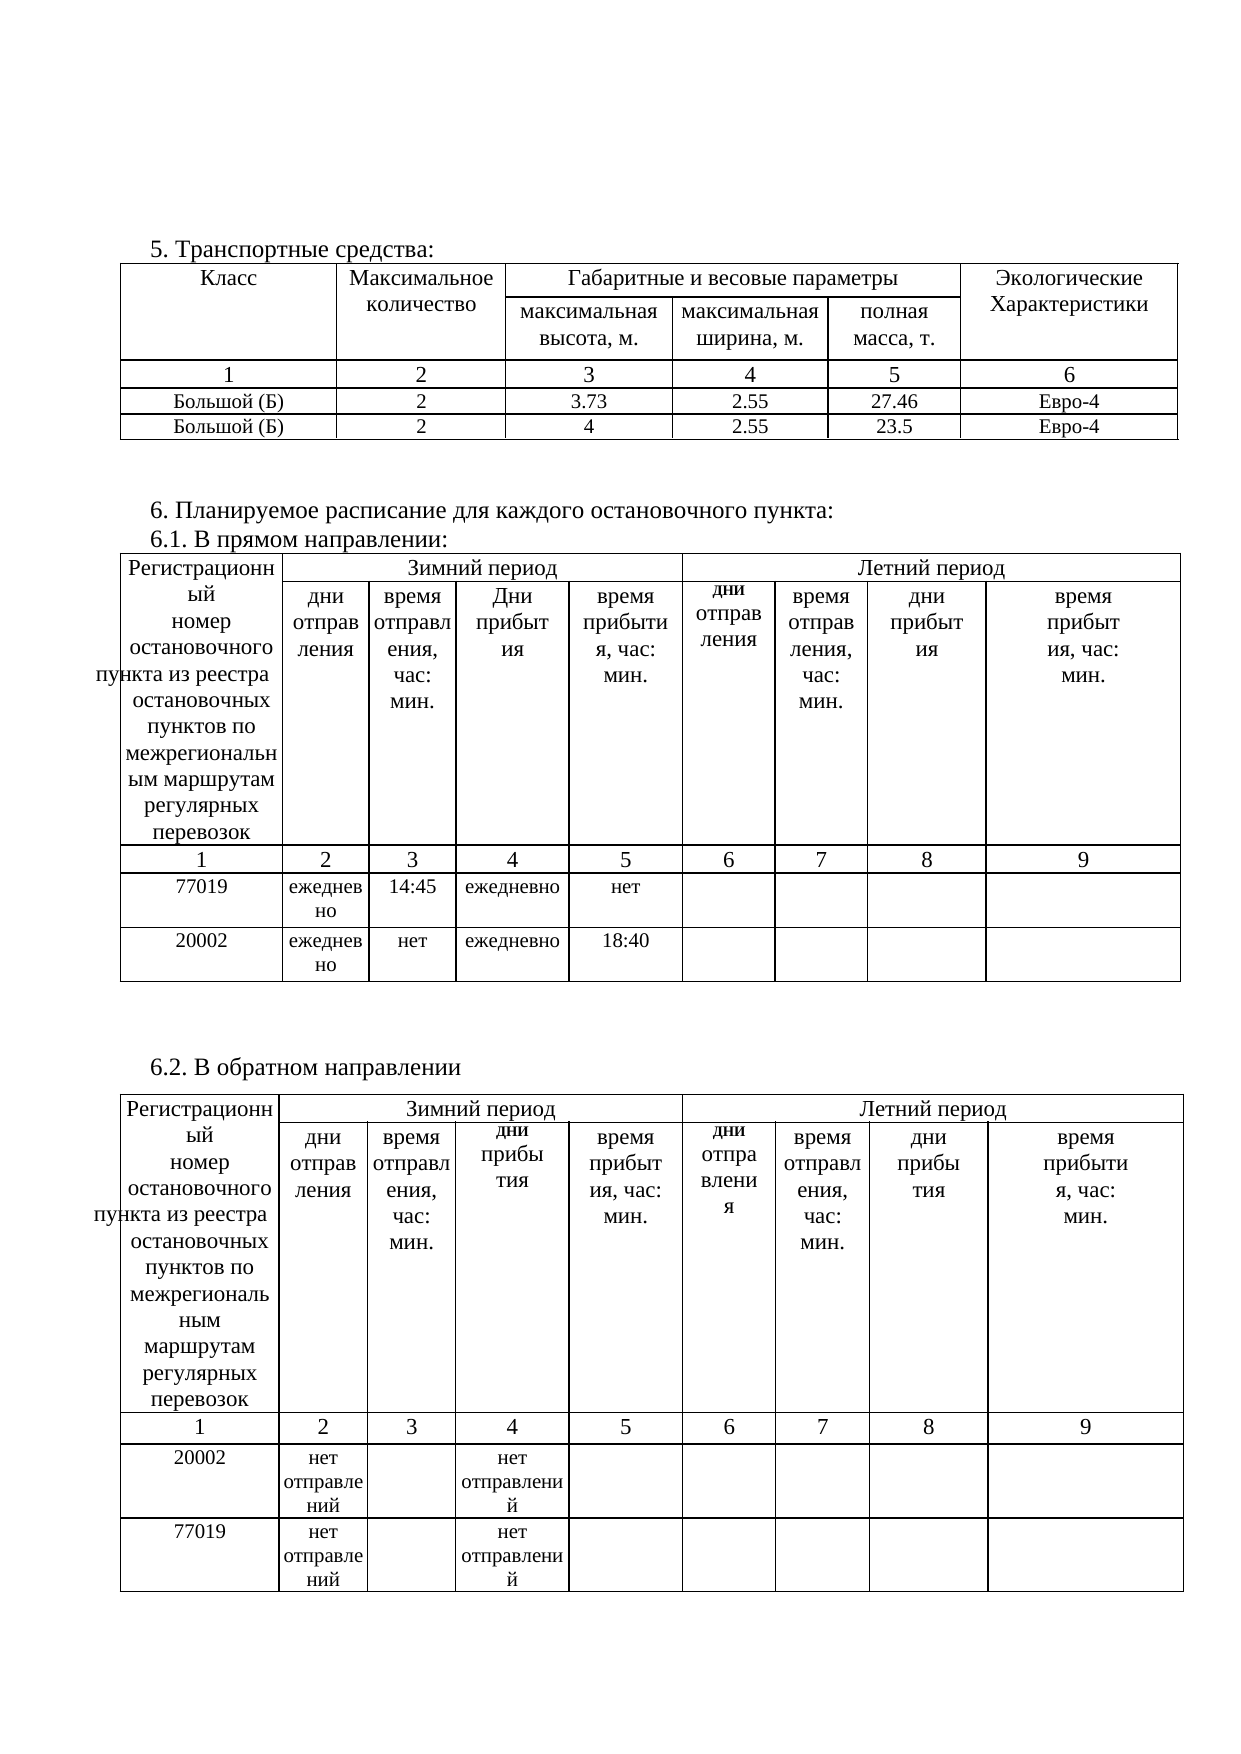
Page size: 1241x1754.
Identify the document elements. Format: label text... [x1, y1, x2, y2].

table_cell время прибыт ия, час: мин. [987, 582, 1180, 844]
table_cell 2 [337, 361, 505, 387]
table_cell Большой (Б) [121, 389, 336, 413]
table_cell 1 [121, 846, 282, 872]
table_cell 27.46 [829, 389, 960, 413]
table_cell [868, 874, 985, 926]
table_cell [776, 1519, 869, 1591]
table_header Зимний период [283, 554, 682, 581]
table_cell ДНИ прибы тия [456, 1123, 568, 1411]
table_cell дни прибы тия [870, 1123, 987, 1411]
text 5. Транспортные средства: [150, 234, 1090, 263]
table_cell 8 [870, 1413, 987, 1443]
table_cell дни отправ ления [283, 582, 368, 844]
table_header Максимальное количество [337, 264, 505, 359]
table_header Летний период [683, 554, 1180, 581]
table_cell 5 [829, 361, 960, 387]
table_cell 1 [121, 1413, 278, 1443]
table_cell 7 [776, 846, 867, 872]
table_cell время отправл ения, час: мин. [368, 1123, 455, 1411]
table_cell нет [370, 928, 455, 981]
table_cell 18:40 [570, 928, 682, 981]
table_cell время прибыти я, час: мин. [989, 1123, 1183, 1411]
table_cell 2 [283, 846, 368, 872]
table_cell [683, 928, 774, 981]
table_cell [989, 1519, 1183, 1591]
table_header Габаритные и весовые параметры [506, 264, 960, 296]
table_cell 14:45 [370, 874, 455, 926]
table_cell Большой (Б) [121, 415, 336, 438]
table_cell 9 [989, 1413, 1183, 1443]
table_cell ежедневно [457, 928, 568, 981]
table_cell время отправл ения, час: мин. [370, 582, 455, 844]
table_cell [868, 928, 985, 981]
table_cell 4 [456, 1413, 568, 1443]
table_cell 4 [506, 415, 672, 438]
table_cell дни отправ ления [280, 1123, 367, 1411]
table_cell [870, 1519, 987, 1591]
table_cell [870, 1445, 987, 1517]
table_cell 6 [961, 361, 1177, 387]
table_cell 8 [868, 846, 985, 872]
text 6.1. В прямом направлении: [150, 524, 1090, 553]
table_header Регистрационный номер остановочного пункта из реестра остановочных пунктов по межрегиональным маршрутам регулярных перевозок [121, 1095, 278, 1411]
table_cell [989, 1445, 1183, 1517]
table_cell 2 [337, 415, 505, 438]
table_cell 2.55 [673, 415, 827, 438]
table_header Летний период [683, 1095, 1183, 1121]
table_cell Дни прибыт ия [457, 582, 568, 844]
table_cell [368, 1519, 455, 1591]
table_cell 3 [506, 361, 672, 387]
table_cell ежедневно [457, 874, 568, 926]
table_header Класс [121, 264, 336, 359]
table_cell 3.73 [506, 389, 672, 413]
table_cell [683, 874, 774, 926]
table_cell [683, 1519, 775, 1591]
table_cell полная масса, т. [829, 298, 960, 359]
table_cell 2.55 [673, 389, 827, 413]
table_cell Евро-4 [961, 389, 1177, 413]
table_cell 5 [570, 846, 682, 872]
table_cell [987, 928, 1180, 981]
table_header Зимний период [280, 1095, 682, 1121]
table_cell ежедневно [283, 928, 368, 981]
table_cell нет отправлений [456, 1445, 568, 1517]
table_cell ДНИ отпра влени я [683, 1123, 775, 1411]
table_cell 1 [121, 361, 336, 387]
table_cell 3 [370, 846, 455, 872]
table_cell время отправ ления, час: мин. [776, 582, 867, 844]
table_cell время прибыти я, час: мин. [570, 582, 682, 844]
table_cell максимальная высота, м. [506, 298, 672, 359]
table_cell 6 [683, 846, 774, 872]
table_cell 6 [683, 1413, 775, 1443]
table_cell [570, 1445, 682, 1517]
table_header Регистрационный номер остановочного пункта из реестра остановочных пунктов по межрегиональным маршрутам регулярных перевозок [121, 554, 282, 844]
table_cell 3 [368, 1413, 455, 1443]
table_cell время прибыт ия, час: мин. [570, 1123, 682, 1411]
table_cell 23.5 [829, 415, 960, 438]
table_cell 7 [776, 1413, 869, 1443]
table_header Экологические Характеристики [961, 264, 1177, 359]
table_cell 4 [673, 361, 827, 387]
table_cell [776, 874, 867, 926]
text 6. Планируемое расписание для каждого остановочного пункта: [150, 495, 1090, 524]
table_cell [368, 1445, 455, 1517]
table_cell 2 [280, 1413, 367, 1443]
table_cell Евро-4 [961, 415, 1177, 438]
table_cell нет отправлений [280, 1519, 367, 1591]
table_cell ДНИ отправ ления [683, 582, 774, 844]
table_cell [776, 1445, 869, 1517]
table_cell время отправл ения, час: мин. [776, 1123, 869, 1411]
table_cell 9 [987, 846, 1180, 872]
table_cell 77019 [121, 874, 282, 926]
table_cell 4 [457, 846, 568, 872]
table_cell ежедневно [283, 874, 368, 926]
table_cell нет отправлений [280, 1445, 367, 1517]
table_cell нет [570, 874, 682, 926]
table_cell [987, 874, 1180, 926]
table_cell 20002 [121, 1445, 278, 1517]
table_cell нет отправлений [456, 1519, 568, 1591]
table_cell 77019 [121, 1519, 278, 1591]
table_cell [570, 1519, 682, 1591]
table_cell дни прибыт ия [868, 582, 985, 844]
table_cell 2 [337, 389, 505, 413]
table_cell [683, 1445, 775, 1517]
table_cell максимальная ширина, м. [673, 298, 827, 359]
table_cell 5 [570, 1413, 682, 1443]
text 6.2. В обратном направлении [150, 1052, 1090, 1081]
table_cell 20002 [121, 928, 282, 981]
table_cell [776, 928, 867, 981]
